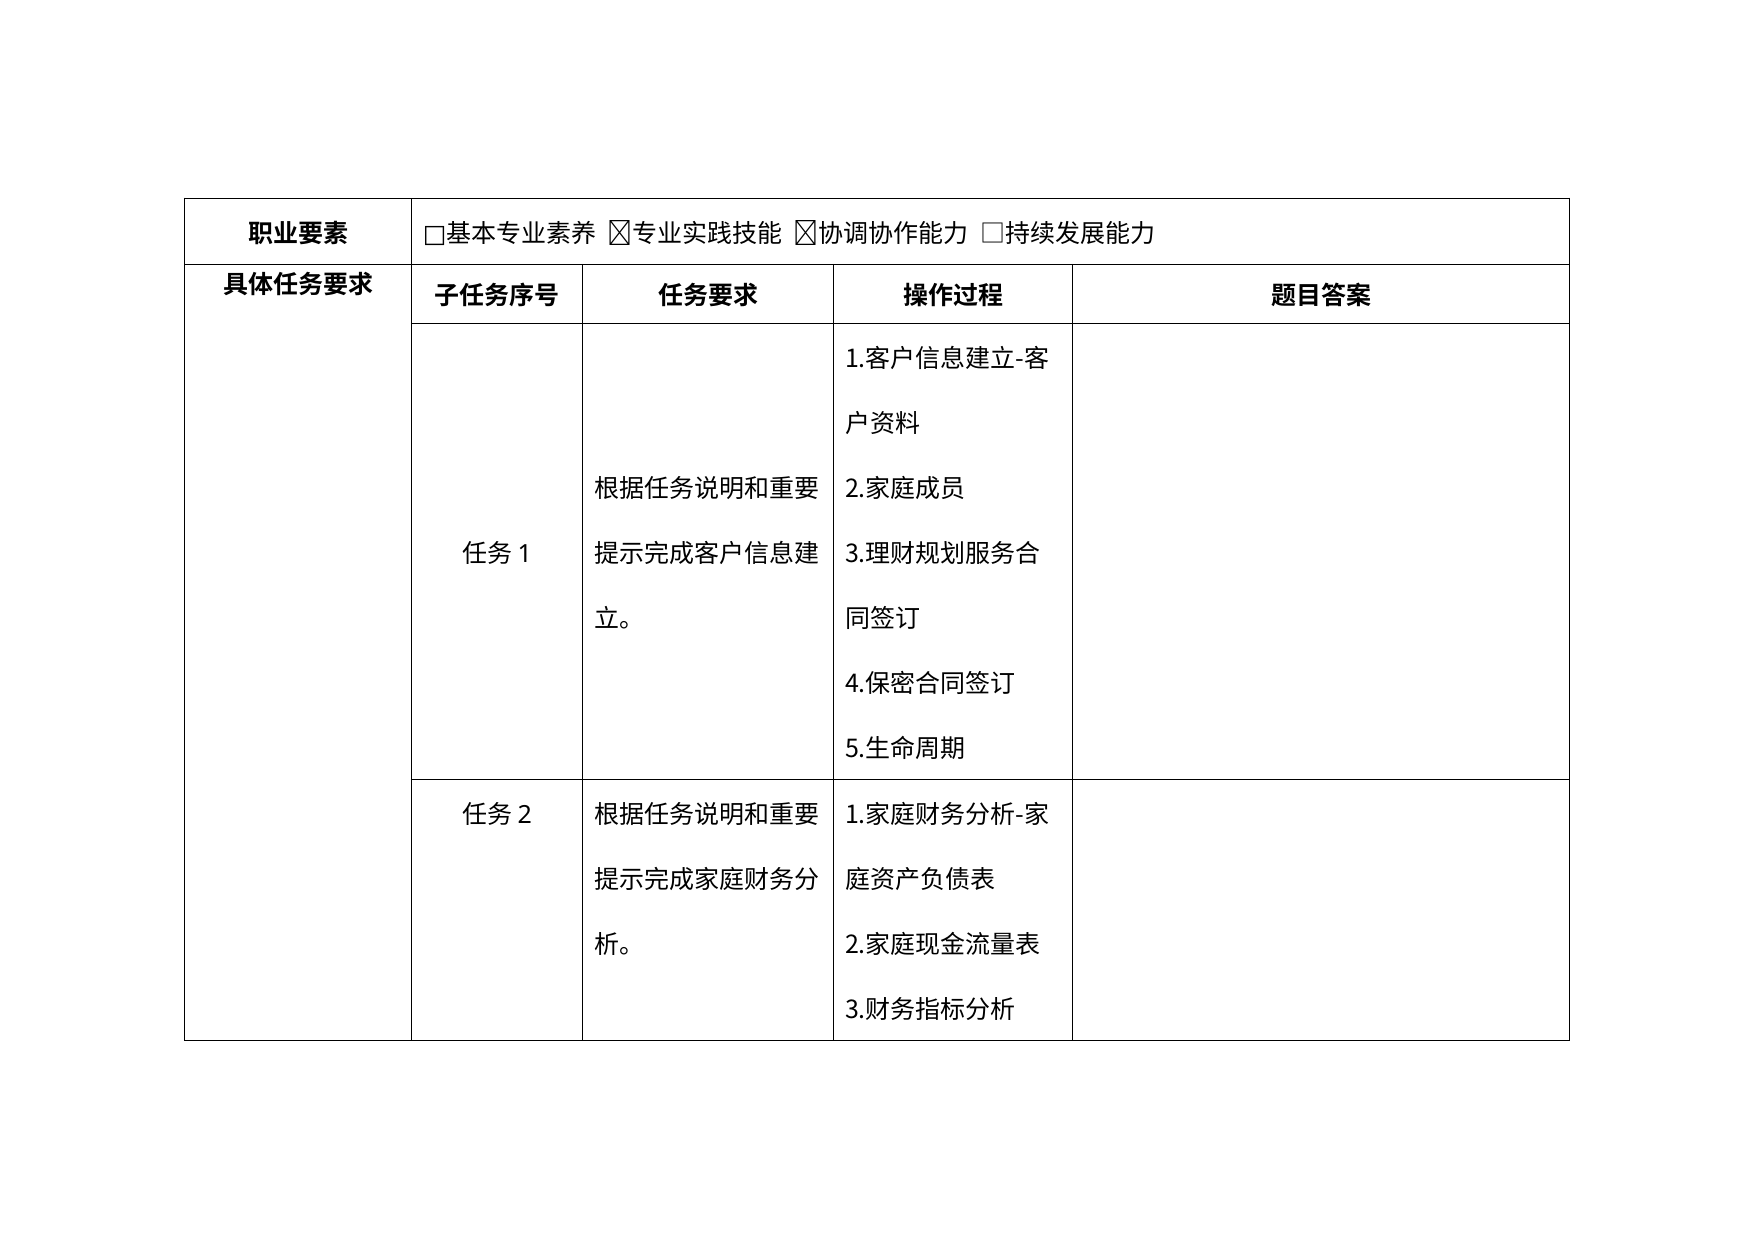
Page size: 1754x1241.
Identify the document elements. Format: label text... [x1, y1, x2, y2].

table_cell [1073, 324, 1569, 779]
table_cell 具体任务要求 [185, 265, 411, 1040]
table_cell 题目答案 [1073, 265, 1569, 323]
table_cell 任务2 [412, 780, 582, 1040]
table_cell [1073, 780, 1569, 1040]
table_cell 任务1 [412, 324, 582, 779]
table_cell 职业要素 [185, 199, 411, 264]
table_cell 子任务序号 [412, 265, 582, 323]
table_cell 根据任务说明和重要提示完成家庭财务分析。 [583, 780, 833, 1040]
table_cell □基本专业素养 专业实践技能 协调协作能力 □持续发展能力 [412, 199, 1569, 264]
table_cell 1.家庭财务分析-家庭资产负债表 2.家庭现金流量表 3.财务指标分析 [834, 780, 1072, 1040]
table_cell 操作过程 [834, 265, 1072, 323]
table_cell 根据任务说明和重要提示完成客户信息建立。 [583, 324, 833, 779]
table_cell 1.客户信息建立-客户资料 2.家庭成员 3.理财规划服务合同签订 4.保密合同签订 5.生命周期 [834, 324, 1072, 779]
table_cell 任务要求 [583, 265, 833, 323]
